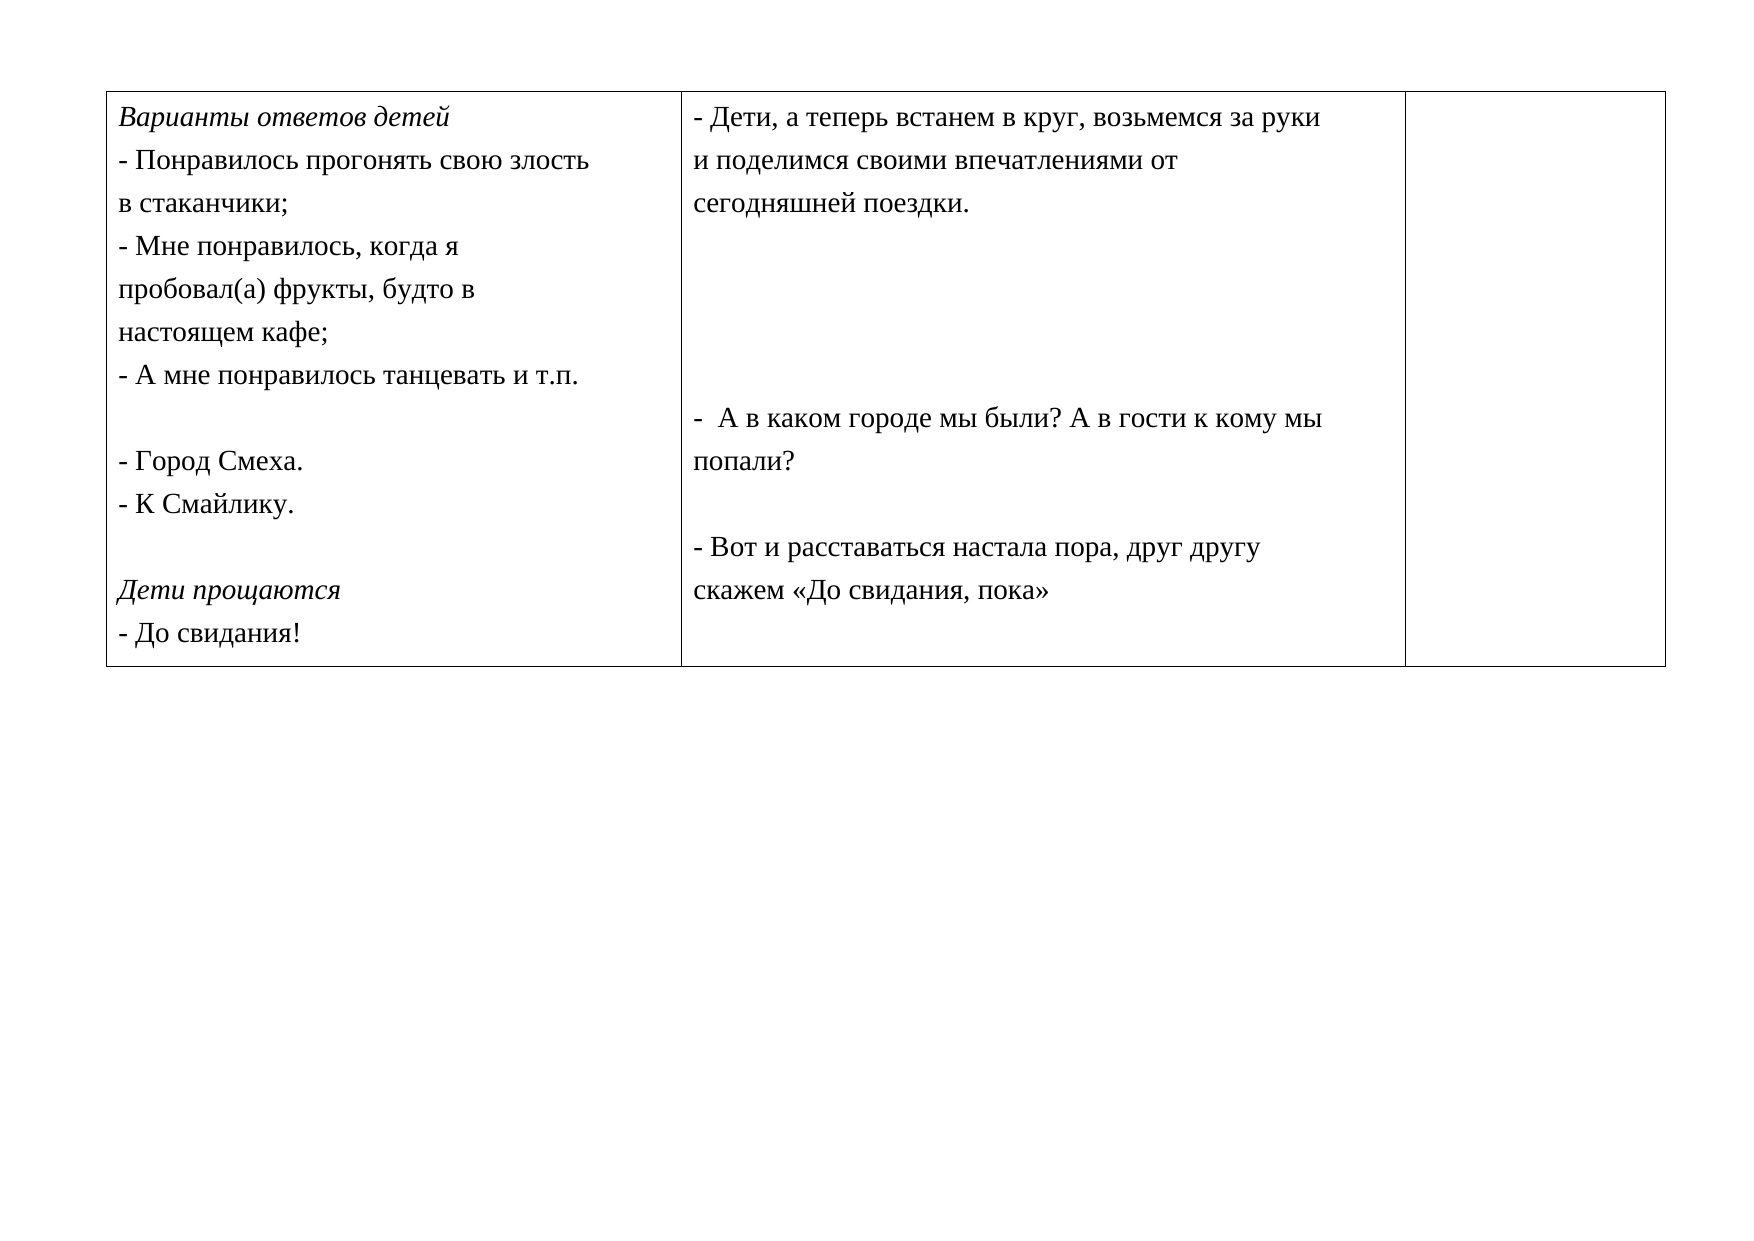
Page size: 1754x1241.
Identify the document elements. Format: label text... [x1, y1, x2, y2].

table_cell - Дети, а теперь встанем в круг, возьмемся за руки и поделимся своими впечатлениями от сегодняшней поездки. - А в каком городе мы были? А в гости к кому мы попали? - Вот и расставаться настала пора, друг другу скажем «До свидания, пока» [682, 92, 1405, 666]
table_cell Варианты ответов детей - Понравилось прогонять свою злость в стаканчики; - Мне понравилось, когда я пробовал(а) фрукты, будто в настоящем кафе; - А мне понравилось танцевать и т.п. - Город Смеха. - К Смайлику. Дети прощаются - До свидания! [107, 92, 681, 666]
table_cell [1406, 92, 1665, 666]
